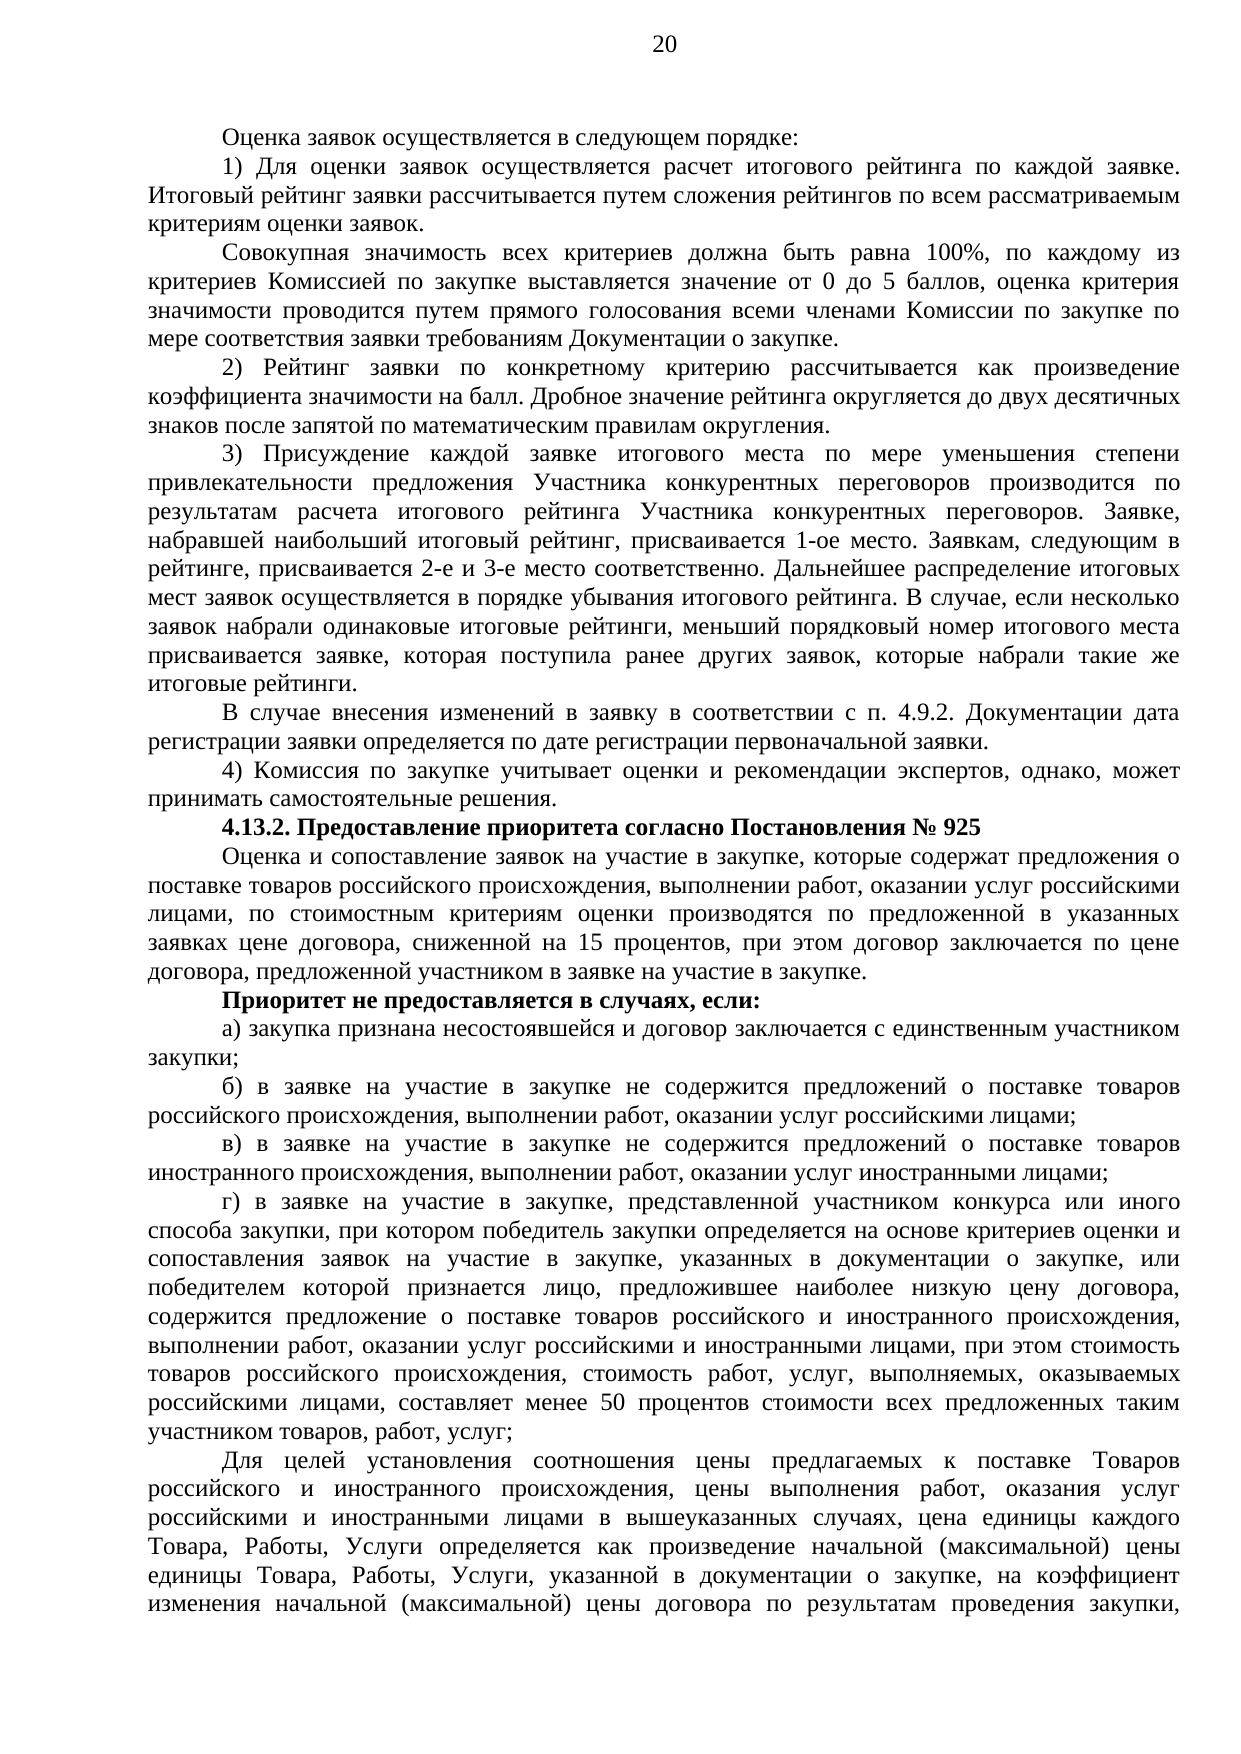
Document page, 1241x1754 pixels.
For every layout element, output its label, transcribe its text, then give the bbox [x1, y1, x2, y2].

text 2) Рейтинг заявки по конкретному критерию рассчитывается как произведение коэффициента значимости на балл. Дробное значение рейтинга округляется до двух десятичных знаков после запятой по математическим правилам округления. [148, 352, 1181, 438]
text 4.13.2. Предоставление приоритета согласно Постановления № 925 [148, 812, 1181, 841]
text В случае внесения изменений в заявку в соответствии с п. 4.9.2. Документации дата регистрации заявки определяется по дате регистрации первоначальной заявки. [148, 697, 1181, 755]
text Оценка заявок осуществляется в следующем порядке: [148, 122, 1181, 151]
text 4) Комиссия по закупке учитывает оценки и рекомендации экспертов, однако, может принимать самостоятельные решения. [148, 755, 1181, 812]
text 3) Присуждение каждой заявке итогового места по мере уменьшения степени привлекательности предложения Участника конкурентных переговоров производится по результатам расчета итогового рейтинга Участника конкурентных переговоров. Заявке, набравшей наибольший итоговый рейтинг, присваивается 1-ое место. Заявкам, следующим в рейтинге, присваивается 2-е и 3-е место соответственно. Дальнейшее распределение итоговых мест заявок осуществляется в порядке убывания итогового рейтинга. В случае, если несколько заявок набрали одинаковые итоговые рейтинги, меньший порядковый номер итогового места присваивается заявке, которая поступила ранее других заявок, которые набрали такие же итоговые рейтинги. [148, 438, 1181, 697]
text Совокупная значимость всех критериев должна быть равна 100%, по каждому из критериев Комиссией по закупке выставляется значение от 0 до 5 баллов, оценка критерия значимости проводится путем прямого голосования всеми членами Комиссии по закупке по мере соответствия заявки требованиям Документации о закупке. [148, 237, 1181, 352]
text б) в заявке на участие в закупке не содержится предложений о поставке товаров российского происхождения, выполнении работ, оказании услуг российскими лицами; [148, 1071, 1181, 1128]
text в) в заявке на участие в закупке не содержится предложений о поставке товаров иностранного происхождения, выполнении работ, оказании услуг иностранными лицами; [148, 1128, 1181, 1186]
text а) закупка признана несостоявшейся и договор заключается с единственным участником закупки; [148, 1013, 1181, 1071]
text г) в заявке на участие в закупке, представленной участником конкурса или иного способа закупки, при котором победитель закупки определяется на основе критериев оценки и сопоставления заявок на участие в закупке, указанных в документации о закупке, или победителем которой признается лицо, предложившее наиболее низкую цену договора, содержится предложение о поставке товаров российского и иностранного происхождения, выполнении работ, оказании услуг российскими и иностранными лицами, при этом стоимость товаров российского происхождения, стоимость работ, услуг, выполняемых, оказываемых российскими лицами, составляет менее 50 процентов стоимости всех предложенных таким участником товаров, работ, услуг; [148, 1186, 1181, 1445]
text Оценка и сопоставление заявок на участие в закупке, которые содержат предложения о поставке товаров российского происхождения, выполнении работ, оказании услуг российскими лицами, по стоимостным критериям оценки производятся по предложенной в указанных заявках цене договора, сниженной на 15 процентов, при этом договор заключается по цене договора, предложенной участником в заявке на участие в закупке. [148, 841, 1181, 985]
text 1) Для оценки заявок осуществляется расчет итогового рейтинга по каждой заявке. Итоговый рейтинг заявки рассчитывается путем сложения рейтингов по всем рассматриваемым критериям оценки заявок. [148, 151, 1181, 237]
text Приоритет не предоставляется в случаях, если: [148, 985, 1181, 1013]
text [148, 1445, 1181, 1617]
